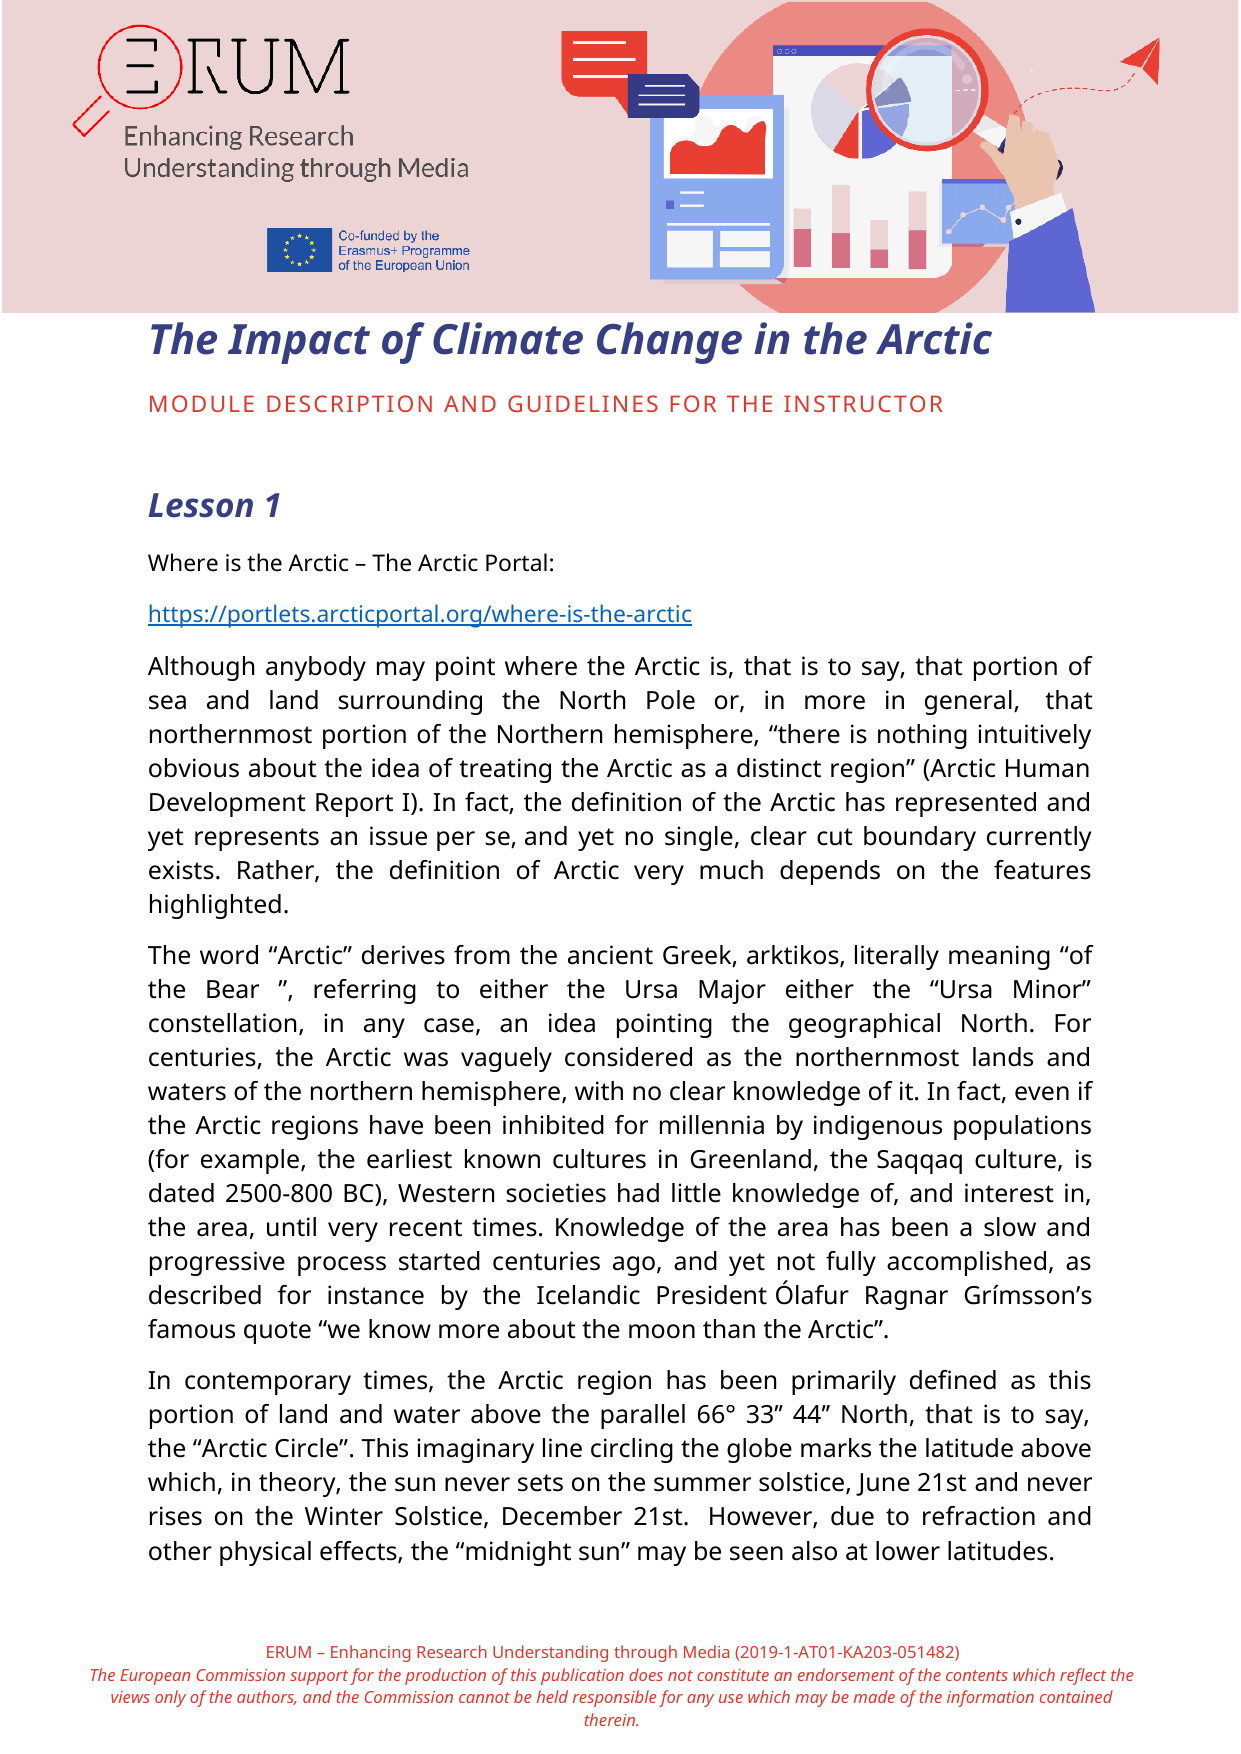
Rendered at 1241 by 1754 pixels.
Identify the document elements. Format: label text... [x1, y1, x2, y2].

text mODULE DESCRIPTION AND GUIDELINES FOR THE INSTRUCTOR [148, 388, 1093, 419]
text The word “Arctic” derives from the ancient Greek, arktikos, literally meaning “of the Bear ”, referring to either the Ursa Major either the “Ursa Minor” constellation, in any case, an idea pointing the geographical North. For centuries, the Arctic was vaguely considered as the northernmost lands and waters of the northern hemisphere, with no clear knowledge of it. In fact, even if the Arctic regions have been inhibited for millennia by indigenous populations (for example, the earliest known cultures in Greenland, the Saqqaq culture, is dated 2500-800 BC), Western societies had little knowledge of, and interest in, the area, until very recent times. Knowledge of the area has been a slow and progressive process started centuries ago, and yet not fully accomplished, as described for instance by the Icelandic President Ólafur Ragnar Grímsson’s famous quote “we know more about the moon than the Arctic”. [148, 937, 1093, 1346]
text Where is the Arctic – The Arctic Portal: [148, 547, 1093, 579]
text In contemporary times, the Arctic region has been primarily defined as this portion of land and water above the parallel 66° 33’’ 44’’ North, that is to say, the “Arctic Circle”. This imaginary line circling the globe marks the latitude above which, in theory, the sun never sets on the summer solstice, June 21st and never rises on the Winter Solstice, December 21st. However, due to refraction and other physical effects, the “midnight sun” may be seen also at lower latitudes. [148, 1363, 1093, 1567]
text Although anybody may point where the Arctic is, that is to say, that portion of sea and land surrounding the North Pole or, in more in general, that northernmost portion of the Northern hemisphere, “there is nothing intuitively obvious about the idea of treating the Arctic as a distinct region” (Arctic Human Development Report I). In fact, the definition of the Arctic has represented and yet represents an issue per se, and yet no single, clear cut boundary currently exists. Rather, the definition of Arctic very much depends on the features highlighted. [148, 648, 1093, 921]
picture [0, 0, 1241, 313]
text Lesson 1 [148, 482, 1093, 527]
text The Impact of Climate Change in the Arctic [148, 310, 1093, 367]
text https://portlets.arcticportal.org/where-is-the-arctic [148, 598, 1093, 629]
